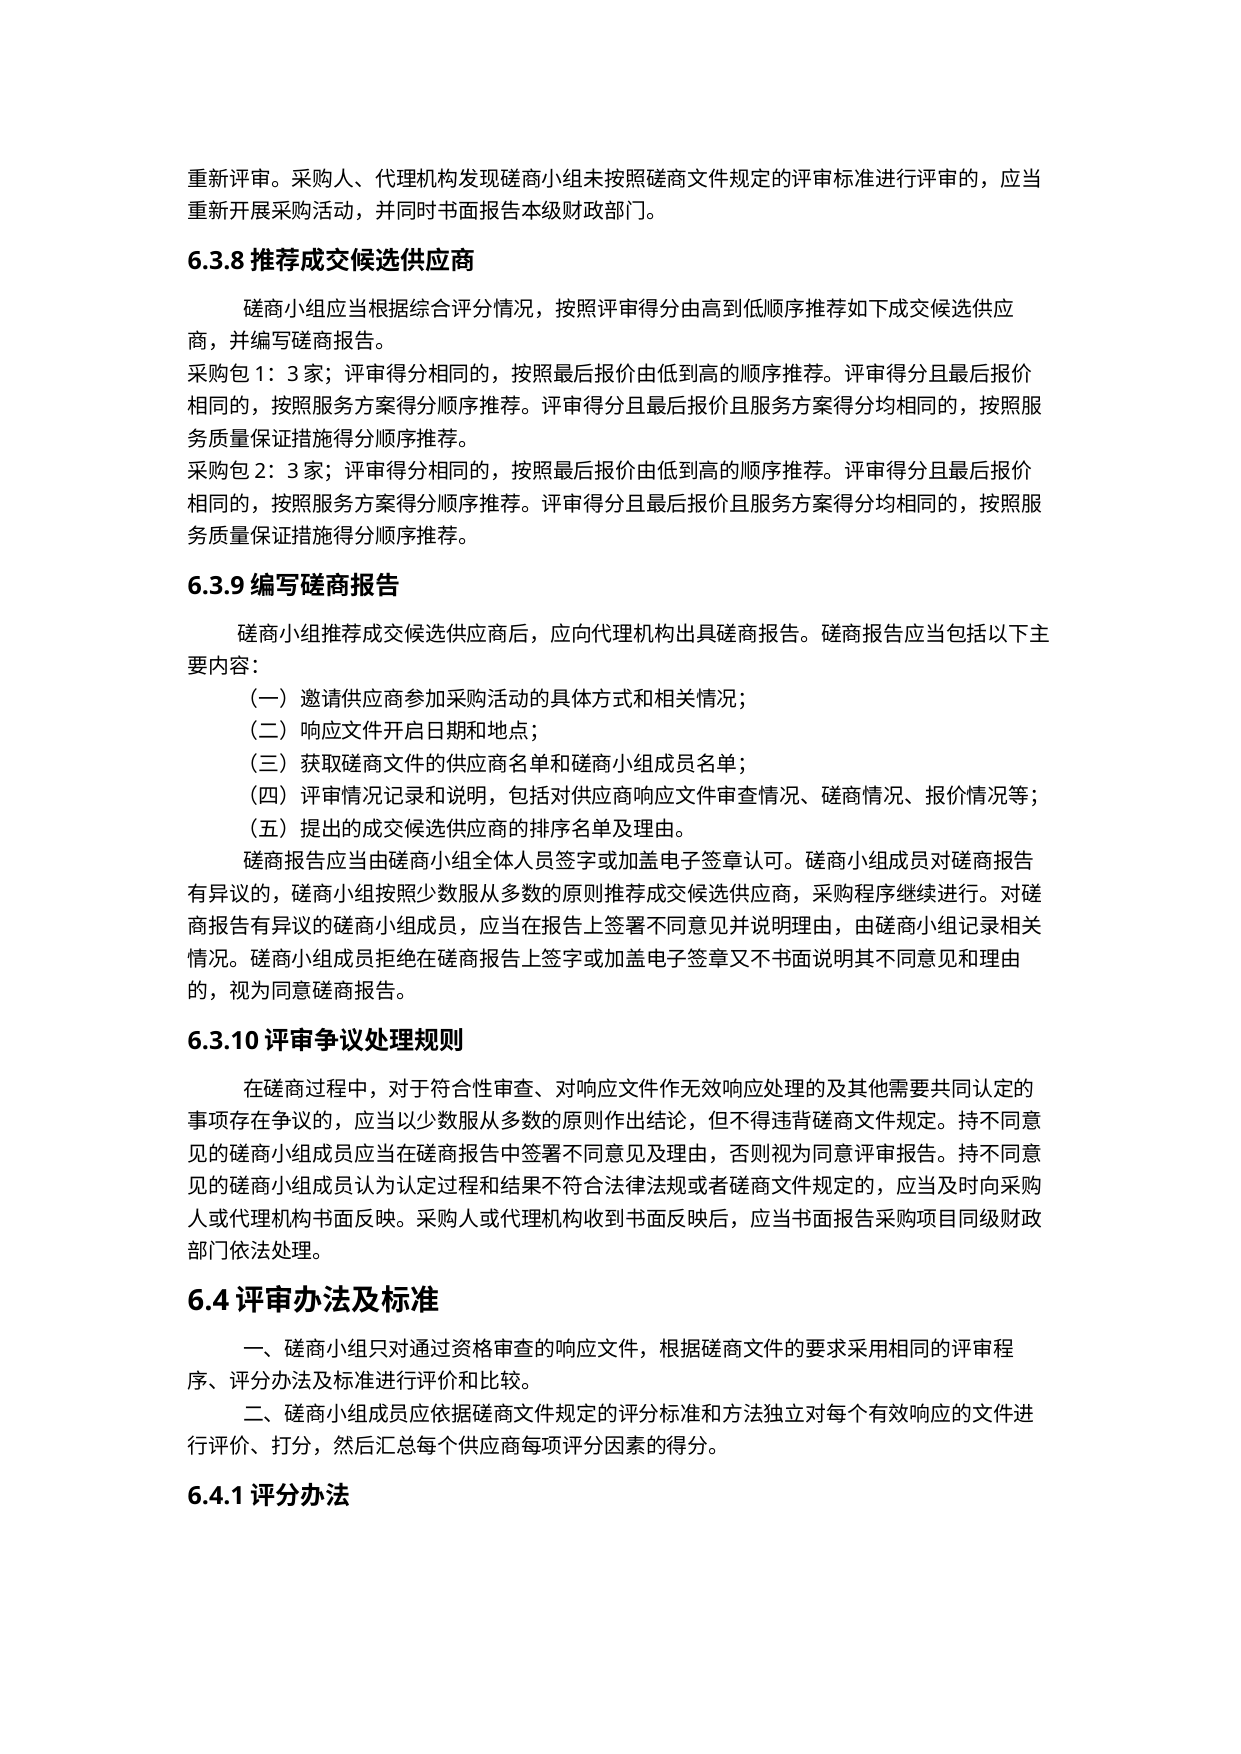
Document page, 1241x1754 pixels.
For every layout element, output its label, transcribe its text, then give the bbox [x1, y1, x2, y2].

text 6.4.1评分办法 [187, 1462, 1053, 1527]
text （一）邀请供应商参加采购活动的具体方式和相关情况； [187, 682, 1053, 714]
text 磋商小组推荐成交候选供应商后，应向代理机构出具磋商报告。磋商报告应当包括以下主要内容： [187, 617, 1053, 682]
text 一、磋商小组只对通过资格审查的响应文件，根据磋商文件的要求采用相同的评审程序、评分办法及标准进行评价和比较。 [187, 1332, 1053, 1397]
text 磋商小组应当根据综合评分情况，按照评审得分由高到低顺序推荐如下成交候选供应商，并编写磋商报告。 [187, 292, 1053, 357]
text 6.3.10评审争议处理规则 [187, 1007, 1053, 1072]
text （五）提出的成交候选供应商的排序名单及理由。 [187, 812, 1053, 844]
text （三）获取磋商文件的供应商名单和磋商小组成员名单； [187, 747, 1053, 779]
text 采购包2：3家；评审得分相同的，按照最后报价由低到高的顺序推荐。评审得分且最后报价相同的，按照服务方案得分顺序推荐。评审得分且最后报价且服务方案得分均相同的，按照服务质量保证措施得分顺序推荐。 [187, 454, 1053, 552]
text （四）评审情况记录和说明，包括对供应商响应文件审查情况、磋商情况、报价情况等； [187, 779, 1053, 812]
text 磋商报告应当由磋商小组全体人员签字或加盖电子签章认可。磋商小组成员对磋商报告有异议的，磋商小组按照少数服从多数的原则推荐成交候选供应商，采购程序继续进行。对磋商报告有异议的磋商小组成员，应当在报告上签署不同意见并说明理由，由磋商小组记录相关情况。磋商小组成员拒绝在磋商报告上签字或加盖电子签章又不书面说明其不同意见和理由的，视为同意磋商报告。 [187, 844, 1053, 1007]
text 在磋商过程中，对于符合性审查、对响应文件作无效响应处理的及其他需要共同认定的事项存在争议的，应当以少数服从多数的原则作出结论，但不得违背磋商文件规定。持不同意见的磋商小组成员应当在磋商报告中签署不同意见及理由，否则视为同意评审报告。持不同意见的磋商小组成员认为认定过程和结果不符合法律法规或者磋商文件规定的，应当及时向采购人或代理机构书面反映。采购人或代理机构收到书面反映后，应当书面报告采购项目同级财政部门依法处理。 [187, 1072, 1053, 1267]
text （二）响应文件开启日期和地点； [187, 714, 1053, 747]
text 采购包1：3家；评审得分相同的，按照最后报价由低到高的顺序推荐。评审得分且最后报价相同的，按照服务方案得分顺序推荐。评审得分且最后报价且服务方案得分均相同的，按照服务质量保证措施得分顺序推荐。 [187, 357, 1053, 454]
text 6.4评审办法及标准 [187, 1267, 1053, 1332]
text 二、磋商小组成员应依据磋商文件规定的评分标准和方法独立对每个有效响应的文件进行评价、打分，然后汇总每个供应商每项评分因素的得分。 [187, 1397, 1053, 1462]
text 6.3.8推荐成交候选供应商 [187, 227, 1053, 292]
text 6.3.9编写磋商报告 [187, 552, 1053, 617]
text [187, 162, 1053, 227]
